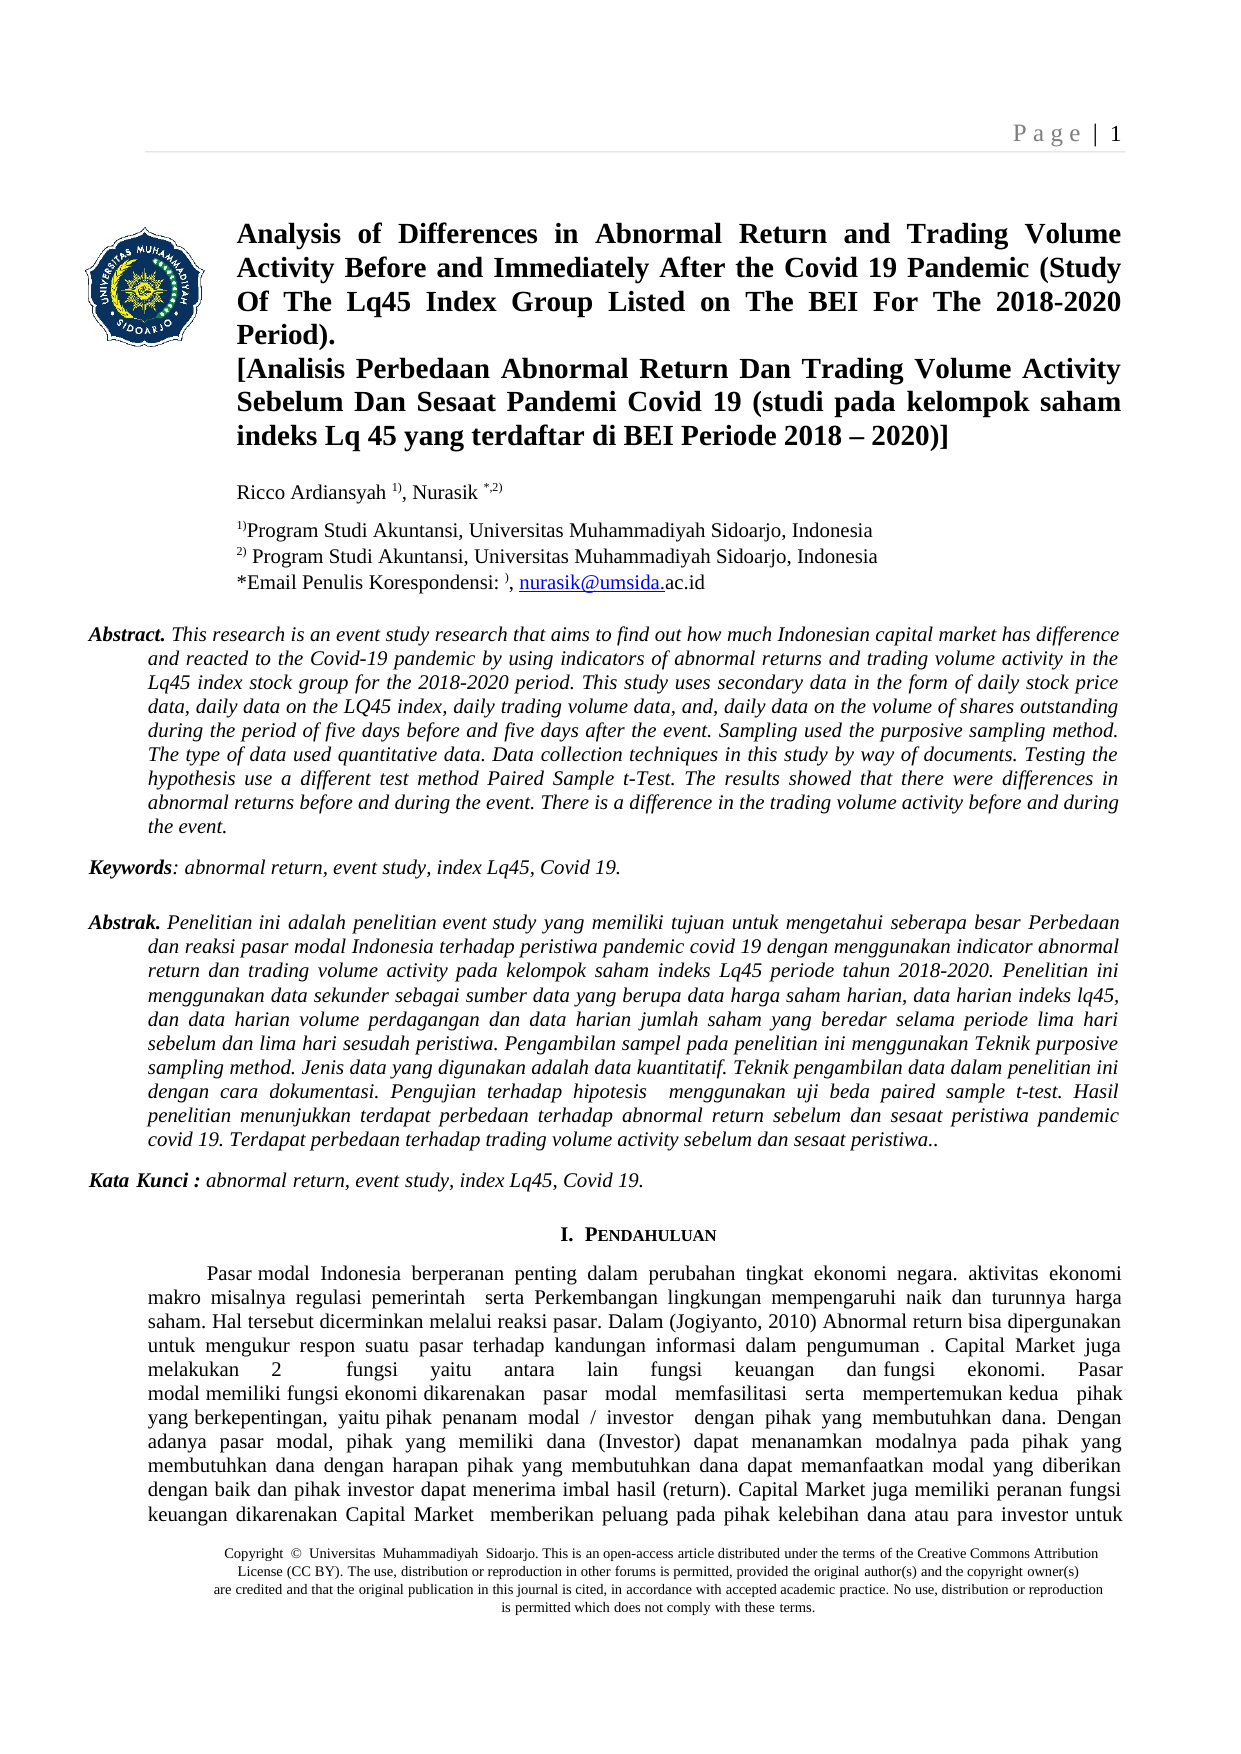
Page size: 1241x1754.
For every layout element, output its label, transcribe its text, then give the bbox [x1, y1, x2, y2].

text Ricco Ardiansyah 1), Nurasik *,2) [236, 480, 1138, 504]
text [148, 1261, 1123, 1526]
text *Email Penulis Korespondensi: ), nurasik@umsida.ac.id [236, 570, 1138, 594]
list ]PENDAHULUAN [560, 1222, 1138, 1246]
text Keywords: abnormal return, event study, index Lq45, Covid 19. [89, 855, 1138, 879]
text 1)Program Studi Akuntansi, Universitas Muhammadiyah Sidoarjo, Indonesia [236, 518, 1138, 542]
title Analysis of Differences in Abnormal Return and Trading Volume Activity Before and Immediately After the Covid 19 Pandemic (Study Of The Lq45 Index Group Listed on The BEI For The 2018-2020 Period). [236, 217, 1122, 351]
text 2) Program Studi Akuntansi, Universitas Muhammadiyah Sidoarjo, Indonesia [236, 544, 1138, 568]
picture [82, 225, 205, 347]
text Abstrak.iPenelitianiini adalah penelitianieventistudy yang memiliki tujuan untuk mengetahui seberapa besar Perbedaan dan reaksi pasar modal Indonesia terhadap peristiwa pandemic covid 19 dengan menggunakan indicator abnormal return dan trading volume activity pada kelompok saham indeks Lq45 periode tahun 2018-2020. Penelitian ini menggunakan data sekunder sebagai sumber data yang berupa data harga saham harian, data harian indeks lq45, dan data harian volume perdagangan dan data harian jumlah saham yang beredar selama periode lima hari sebelum dan lima hari sesudah peristiwa. Pengambilan sampel pada penelitian ini menggunakan Teknik purposive sampling method. Jenis data yang digunakan adalah data kuantitatif. Teknik pengambilan data dalam penelitian ini dengan cara dokumentasi. Pengujian terhadap hipotesis menggunakan uji beda paired sample t-test. Hasil penelitian menunjukkan terdapat perbedaan terhadap abnormal return sebelum dan sesaat peristiwa pandemic covid 19. Terdapat perbedaan terhadap trading volume activity sebelum dan sesaat peristiwa.. [89, 910, 1122, 1151]
title [Analisis Perbedaan Abnormal Return Dan Trading Volume Activity Sebelum Dan Sesaat Pandemi Covid 19 (studi pada kelompok saham indeks Lq 45 yang terdaftar di BEI Periode 2018 – 2020)] [236, 351, 1122, 451]
text Abstract. This research is an event study research that aims to find out how much Indonesian capital market has difference and reacted to the Covid-19 pandemic by using indicators of abnormal returns and trading volume activity in the Lq45 index stock group for the 2018-2020 period. This study uses secondary data in the form of daily stock price data, daily data on the LQ45 index, daily trading volume data, and, daily data on the volume of shares outstanding during the period of five days before and five days after the event. Sampling used the purposive sampling method. The type of data used quantitative data. Data collection techniques in this study by way of documents. Testing the hypothesis use a different test method Paired Sample t-Test. The results showed that there were differences in abnormal returns before and during the event. There is a difference in the trading volume activity before and during the event. [89, 622, 1122, 838]
text Kata)Kunci : abnormalireturn, eventistudy, index Lq45, Covid 19. [89, 1168, 1138, 1192]
